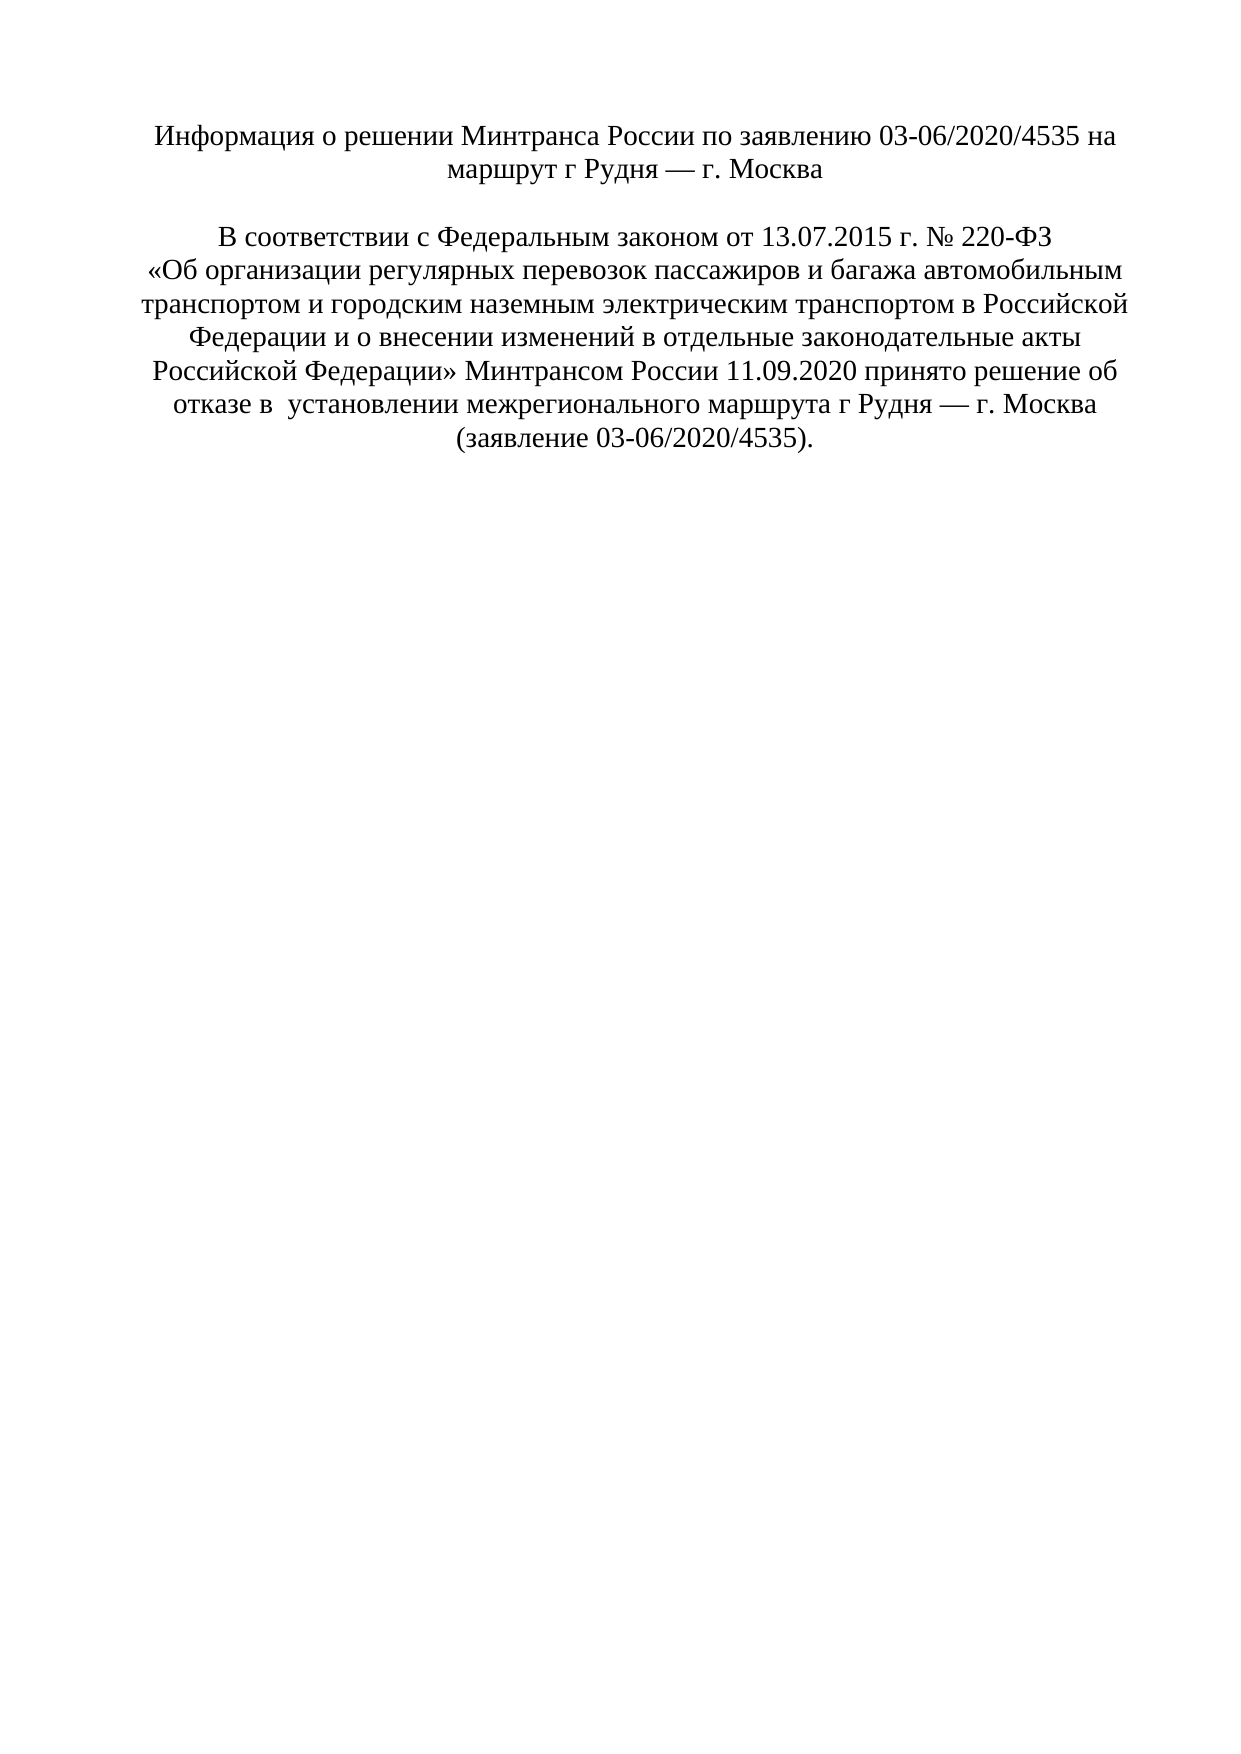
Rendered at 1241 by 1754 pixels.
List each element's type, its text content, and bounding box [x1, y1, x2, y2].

text В соответствии с Федеральным законом от 13.07.2015 г. № 220-ФЗ «Об организации регулярных перевозок пассажиров и багажа автомобильным транспортом и городским наземным электрическим транспортом в Российской Федерации и о внесении изменений в отдельные законодательные акты Российской Федерации» Минтрансом России 11.09.2020 принято решение об отказе в установлении межрегионального маршрута г Рудня — г. Москва (заявление 03-06/2020/4535). [118, 219, 1152, 453]
text Информация о решении Минтранса России по заявлению 03-06/2020/4535 на маршрут г Рудня — г. Москва [118, 118, 1152, 185]
